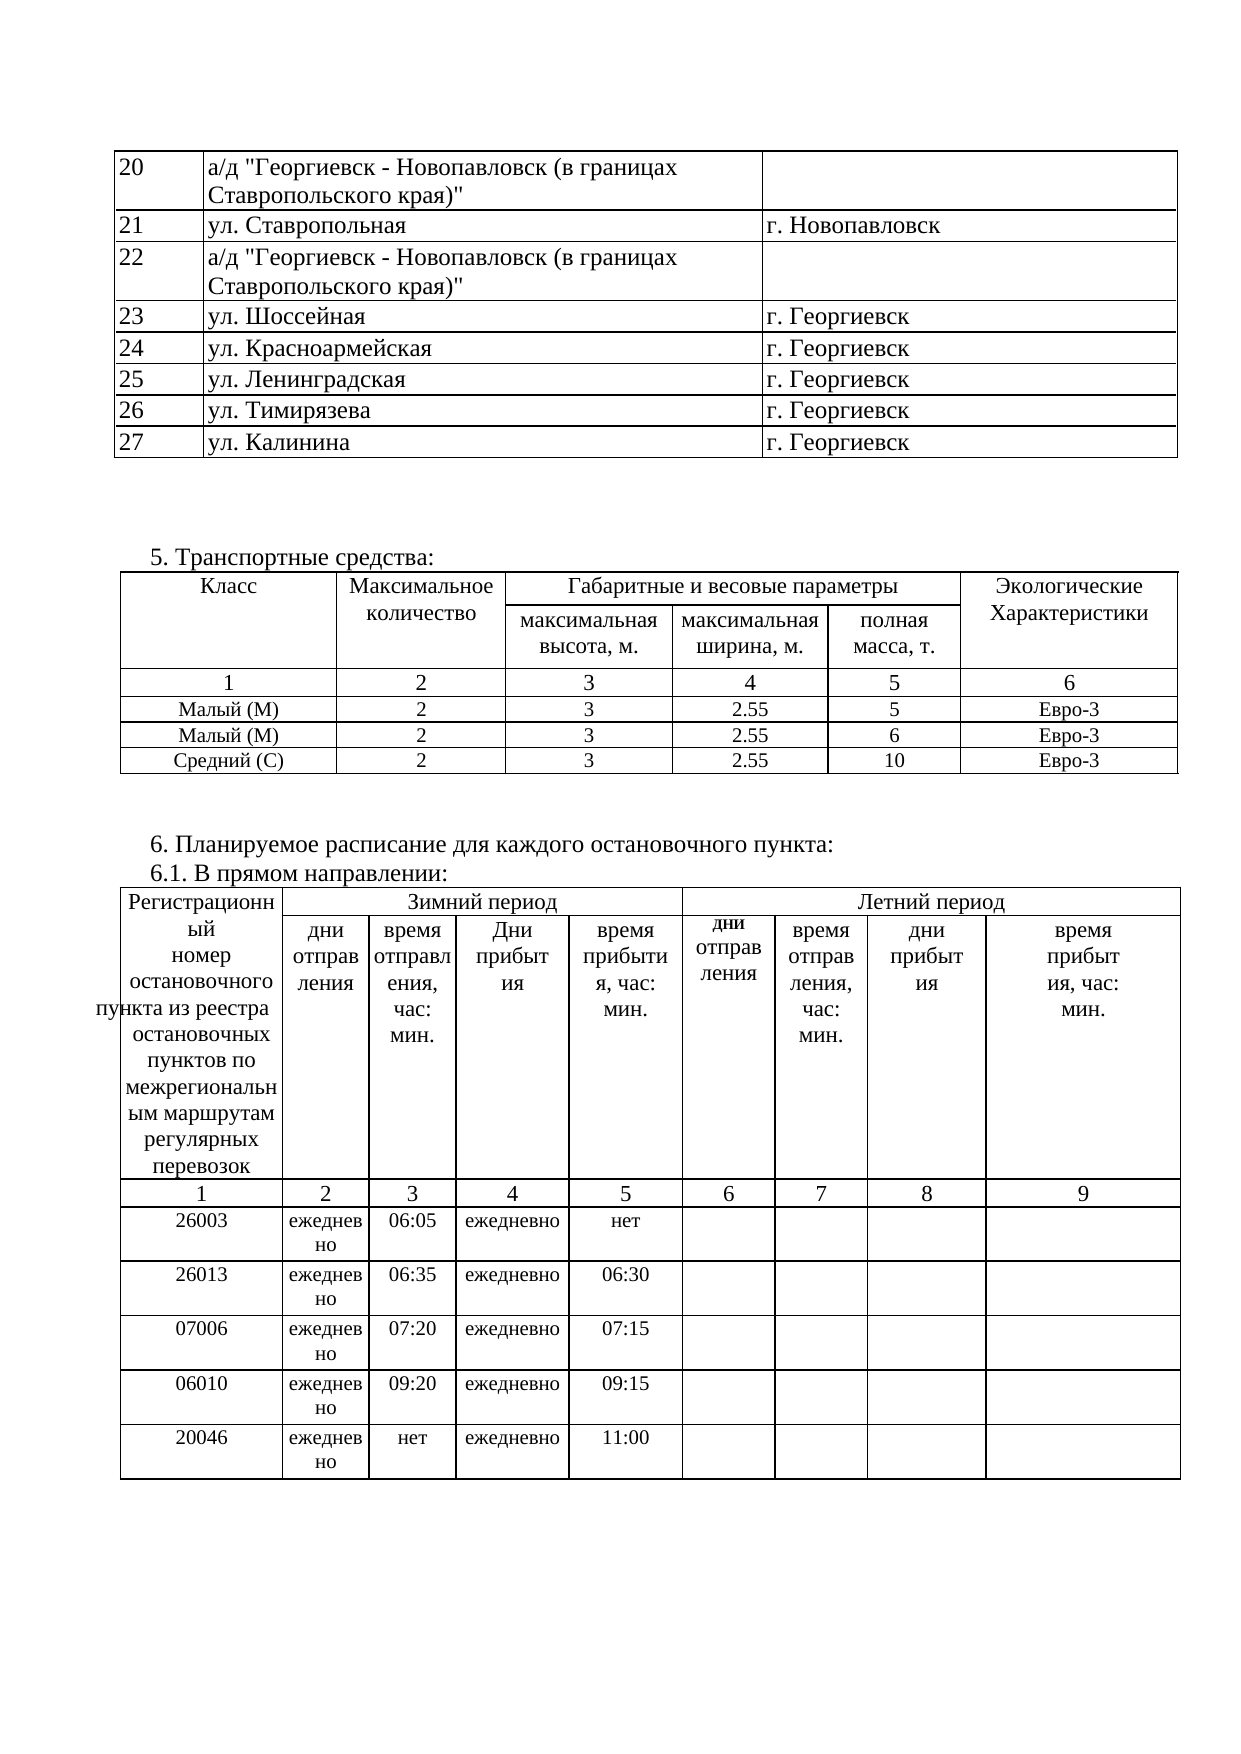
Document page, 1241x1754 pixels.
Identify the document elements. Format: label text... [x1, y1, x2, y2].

table_cell ул. Ставропольная [204, 211, 762, 241]
table_cell 22 [115, 242, 203, 299]
table_cell 09:15 [570, 1371, 682, 1423]
text 6. Планируемое расписание для каждого остановочного пункта: [150, 829, 1090, 858]
table_cell время прибыт ия, час: мин. [987, 916, 1180, 1178]
table_cell 2 [337, 723, 505, 747]
table_cell [683, 1262, 774, 1315]
table_cell г. Георгиевск [763, 363, 1177, 394]
table_cell Малый (М) [121, 723, 336, 747]
table_cell дни прибыт ия [868, 916, 985, 1178]
table_cell а/д "Георгиевск - Новопавловск (в границах Ставропольского края)" [204, 242, 762, 299]
table_cell г. Георгиевск [763, 425, 1177, 457]
table_cell ул. Красноармейская [204, 333, 762, 362]
table_cell [683, 1316, 774, 1369]
table_cell г. Георгиевск [763, 331, 1177, 362]
table_cell [683, 1425, 774, 1478]
table_cell 3 [506, 669, 672, 696]
table_cell [776, 1371, 867, 1423]
table_header Экологические Характеристики [961, 573, 1177, 668]
table_cell 2.55 [673, 748, 827, 772]
text 5. Транспортные средства: [150, 542, 1090, 571]
table_cell 2 [337, 748, 505, 772]
table_cell ежедневно [283, 1371, 368, 1423]
table_cell ежедневно [457, 1316, 568, 1369]
table_cell 25 [115, 364, 203, 394]
table_cell [987, 1208, 1180, 1260]
table_cell 3 [370, 1180, 455, 1206]
table_header Габаритные и весовые параметры [506, 573, 960, 604]
table_cell 26013 [121, 1262, 282, 1315]
table_cell ул. Шоссейная [204, 301, 762, 331]
table_cell Евро-3 [961, 723, 1177, 747]
table_cell [776, 1425, 867, 1478]
table_cell Евро-3 [961, 697, 1177, 721]
table_cell [868, 1371, 985, 1423]
table_cell а/д "Георгиевск - Новопавловск (в границах Ставропольского края)" [204, 152, 762, 209]
table_cell г. Новопавловск [763, 209, 1177, 241]
table_cell ул. Тимирязева [204, 396, 762, 425]
table_cell 2.55 [673, 697, 827, 721]
table_cell ежедневно [283, 1208, 368, 1260]
table_cell ул. Ленинградская [204, 364, 762, 394]
table_cell 20 [115, 152, 203, 209]
table_cell ежедневно [457, 1262, 568, 1315]
table_cell Малый (М) [121, 697, 336, 721]
table_cell 4 [457, 1180, 568, 1206]
table_cell [987, 1371, 1180, 1423]
table_cell 6 [961, 669, 1177, 696]
table_cell [776, 1316, 867, 1369]
table_cell [868, 1208, 985, 1260]
table_cell 06:30 [570, 1262, 682, 1315]
table_cell [776, 1262, 867, 1315]
table_cell 6 [829, 723, 960, 747]
text 6.1. В прямом направлении: [150, 858, 1090, 887]
table_header Максимальное количество [337, 573, 505, 668]
table_cell [987, 1316, 1180, 1369]
table_cell [987, 1425, 1180, 1478]
table_cell ежедневно [283, 1316, 368, 1369]
table_cell [763, 152, 1177, 209]
table_cell 3 [506, 748, 672, 772]
table_cell время отправл ения, час: мин. [370, 916, 455, 1178]
table_cell Средний (С) [121, 748, 336, 772]
table_cell 11:00 [570, 1425, 682, 1478]
table_cell [683, 1371, 774, 1423]
table_cell 20046 [121, 1425, 282, 1478]
table_cell ежедневно [457, 1208, 568, 1260]
table_cell Евро-3 [961, 748, 1177, 772]
table_cell 24 [115, 332, 203, 362]
table_cell [868, 1425, 985, 1478]
table_cell время прибыти я, час: мин. [570, 916, 682, 1178]
table_cell ежедневно [283, 1262, 368, 1315]
table_cell нет [370, 1425, 455, 1478]
table_cell 09:20 [370, 1371, 455, 1423]
table_cell 10 [829, 748, 960, 772]
table_cell Дни прибыт ия [457, 916, 568, 1178]
table_cell [683, 1208, 774, 1260]
table_cell 26 [115, 395, 203, 425]
table_cell полная масса, т. [829, 606, 960, 668]
table_cell 3 [506, 697, 672, 721]
table_cell 1 [121, 669, 336, 696]
table_cell ул. Калинина [204, 427, 762, 457]
table_cell [987, 1262, 1180, 1315]
table_cell 5 [829, 697, 960, 721]
table_cell 7 [776, 1180, 867, 1206]
table_cell 2 [283, 1180, 368, 1206]
table_cell 06:35 [370, 1262, 455, 1315]
table_cell [868, 1262, 985, 1315]
table_cell 1 [121, 1180, 282, 1206]
table_cell 2 [337, 669, 505, 696]
table_cell 5 [829, 669, 960, 696]
table_cell г. Георгиевск [763, 300, 1177, 331]
table_cell максимальная ширина, м. [673, 606, 827, 668]
table_cell ежедневно [283, 1425, 368, 1478]
table_header Регистрационный номер остановочного пункта из реестра остановочных пунктов по межрегиональным маршрутам регулярных перевозок [121, 888, 282, 1178]
table_cell максимальная высота, м. [506, 606, 672, 668]
table_cell 5 [570, 1180, 682, 1206]
table_cell ежедневно [457, 1425, 568, 1478]
table_cell г. Георгиевск [763, 394, 1177, 425]
table_cell 4 [673, 669, 827, 696]
table_cell 26003 [121, 1208, 282, 1260]
table_cell нет [570, 1208, 682, 1260]
table_header Зимний период [283, 888, 682, 914]
table_cell 3 [506, 723, 672, 747]
table_cell 6 [683, 1180, 774, 1206]
table_cell 27 [115, 426, 203, 457]
table_cell 8 [868, 1180, 985, 1206]
table_header Класс [121, 573, 336, 668]
table_cell 06:05 [370, 1208, 455, 1260]
table_cell 23 [115, 301, 203, 331]
table_cell 9 [987, 1180, 1180, 1206]
table_cell дни отправ ления [283, 916, 368, 1178]
table_cell 2 [337, 697, 505, 721]
table_cell 21 [115, 210, 203, 241]
table_cell 07006 [121, 1316, 282, 1369]
table_cell [868, 1316, 985, 1369]
table_cell 06010 [121, 1371, 282, 1423]
table_header Летний период [683, 888, 1180, 914]
table_cell [763, 241, 1177, 299]
table_cell время отправ ления, час: мин. [776, 916, 867, 1178]
table_cell 2.55 [673, 723, 827, 747]
table_cell [776, 1208, 867, 1260]
table_cell ДНИ отправ ления [683, 916, 774, 1178]
table_cell 07:20 [370, 1316, 455, 1369]
table_cell ежедневно [457, 1371, 568, 1423]
table_cell 07:15 [570, 1316, 682, 1369]
